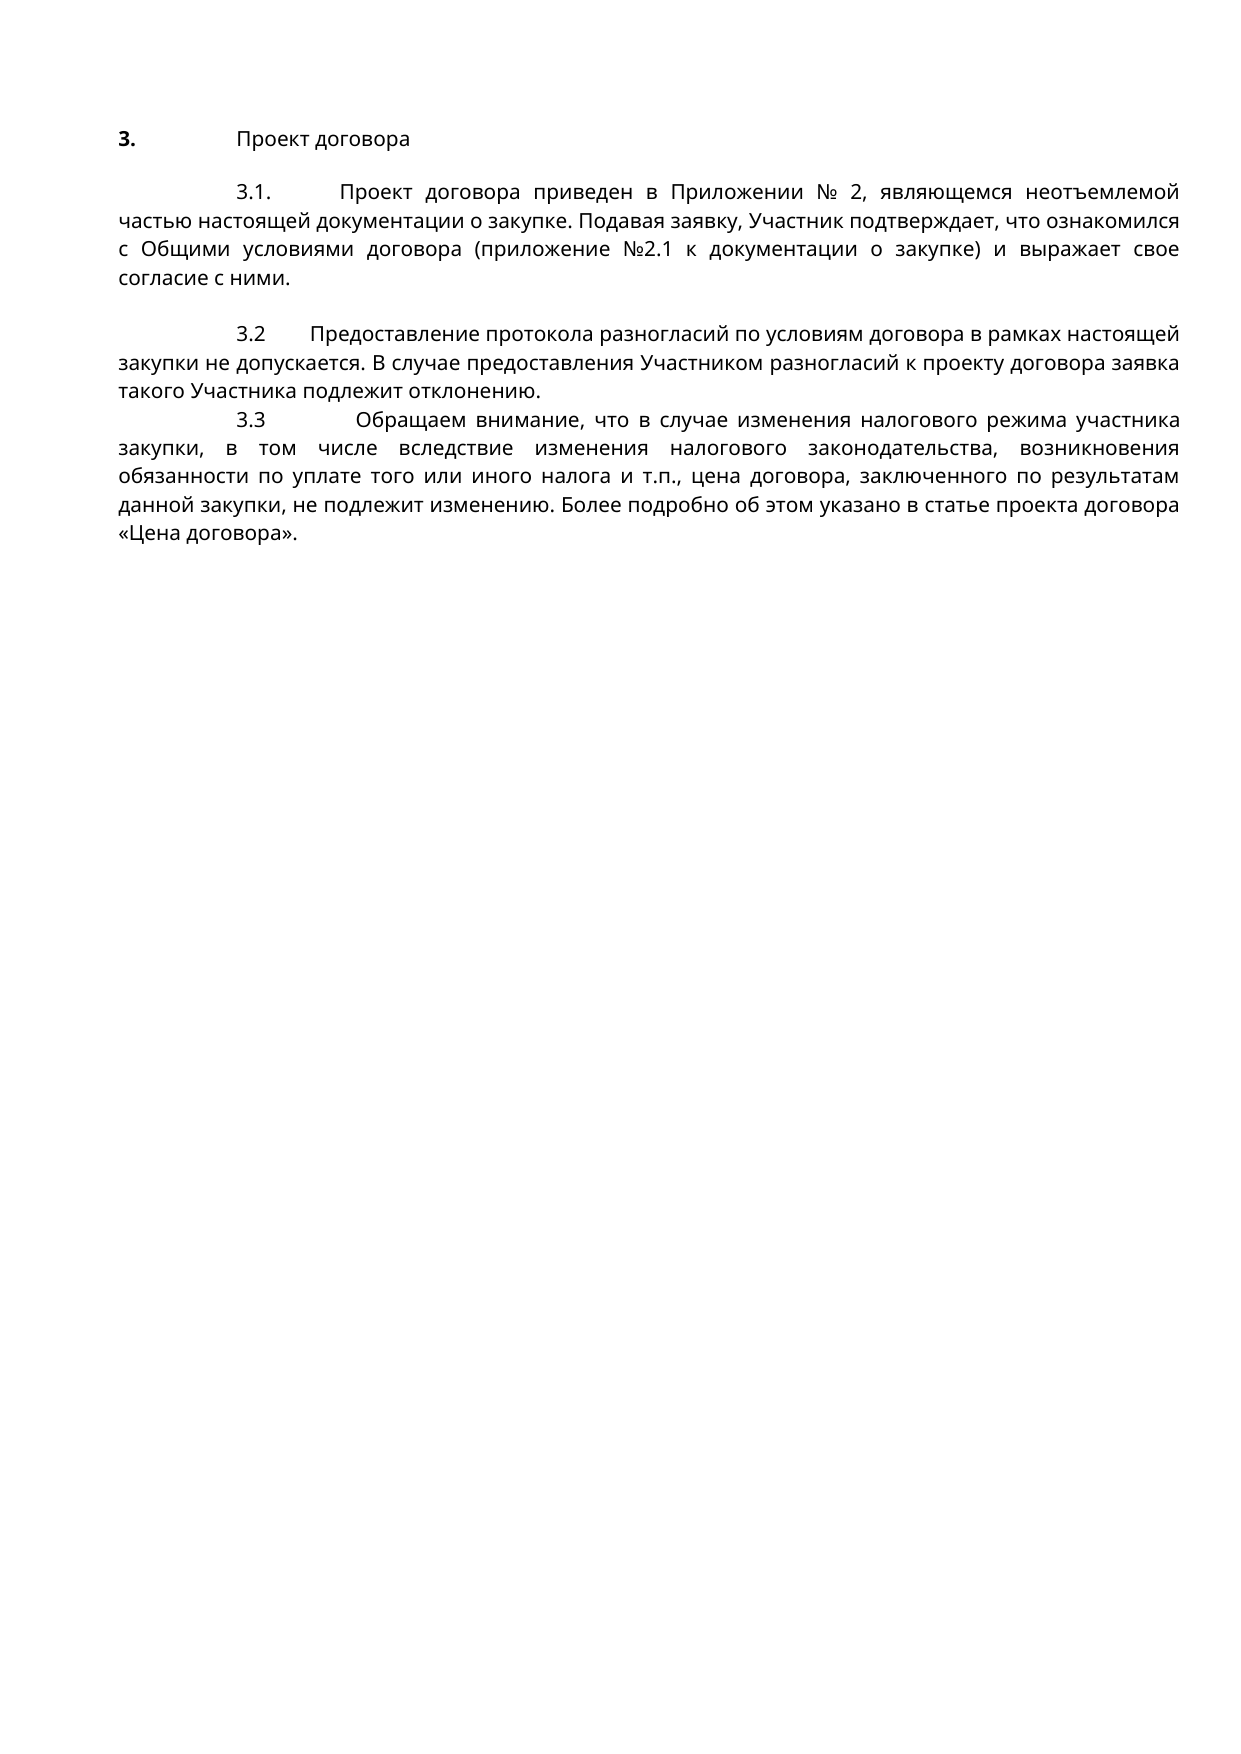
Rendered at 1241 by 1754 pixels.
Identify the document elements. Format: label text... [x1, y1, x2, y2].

subtitle Проект договора [118, 124, 1181, 152]
text 3.1. Проект договора приведен в Приложении № 2, являющемся неотъемлемой частью настоящей документации о закупке. Подавая заявку, Участник подтверждает, что ознакомился с Общими условиями договора (приложение №2.1 к документации о закупке) и выражает свое согласие с ними. [118, 177, 1181, 291]
text 3.2 Предоставление протокола разногласий по условиям договора в рамках настоящей закупки не допускается. В случае предоставления Участником разногласий к проекту договора заявка такого Участника подлежит отклонению. [118, 319, 1181, 405]
text 3.3 Обращаем внимание, что в случае изменения налогового режима участника закупки, в том числе вследствие изменения налогового законодательства, возникновения обязанности по уплате того или иного налога и т.п., цена договора, заключенного по результатам данной закупки, не подлежит изменению. Более подробно об этом указано в статье проекта договора «Цена договора». [118, 405, 1181, 547]
